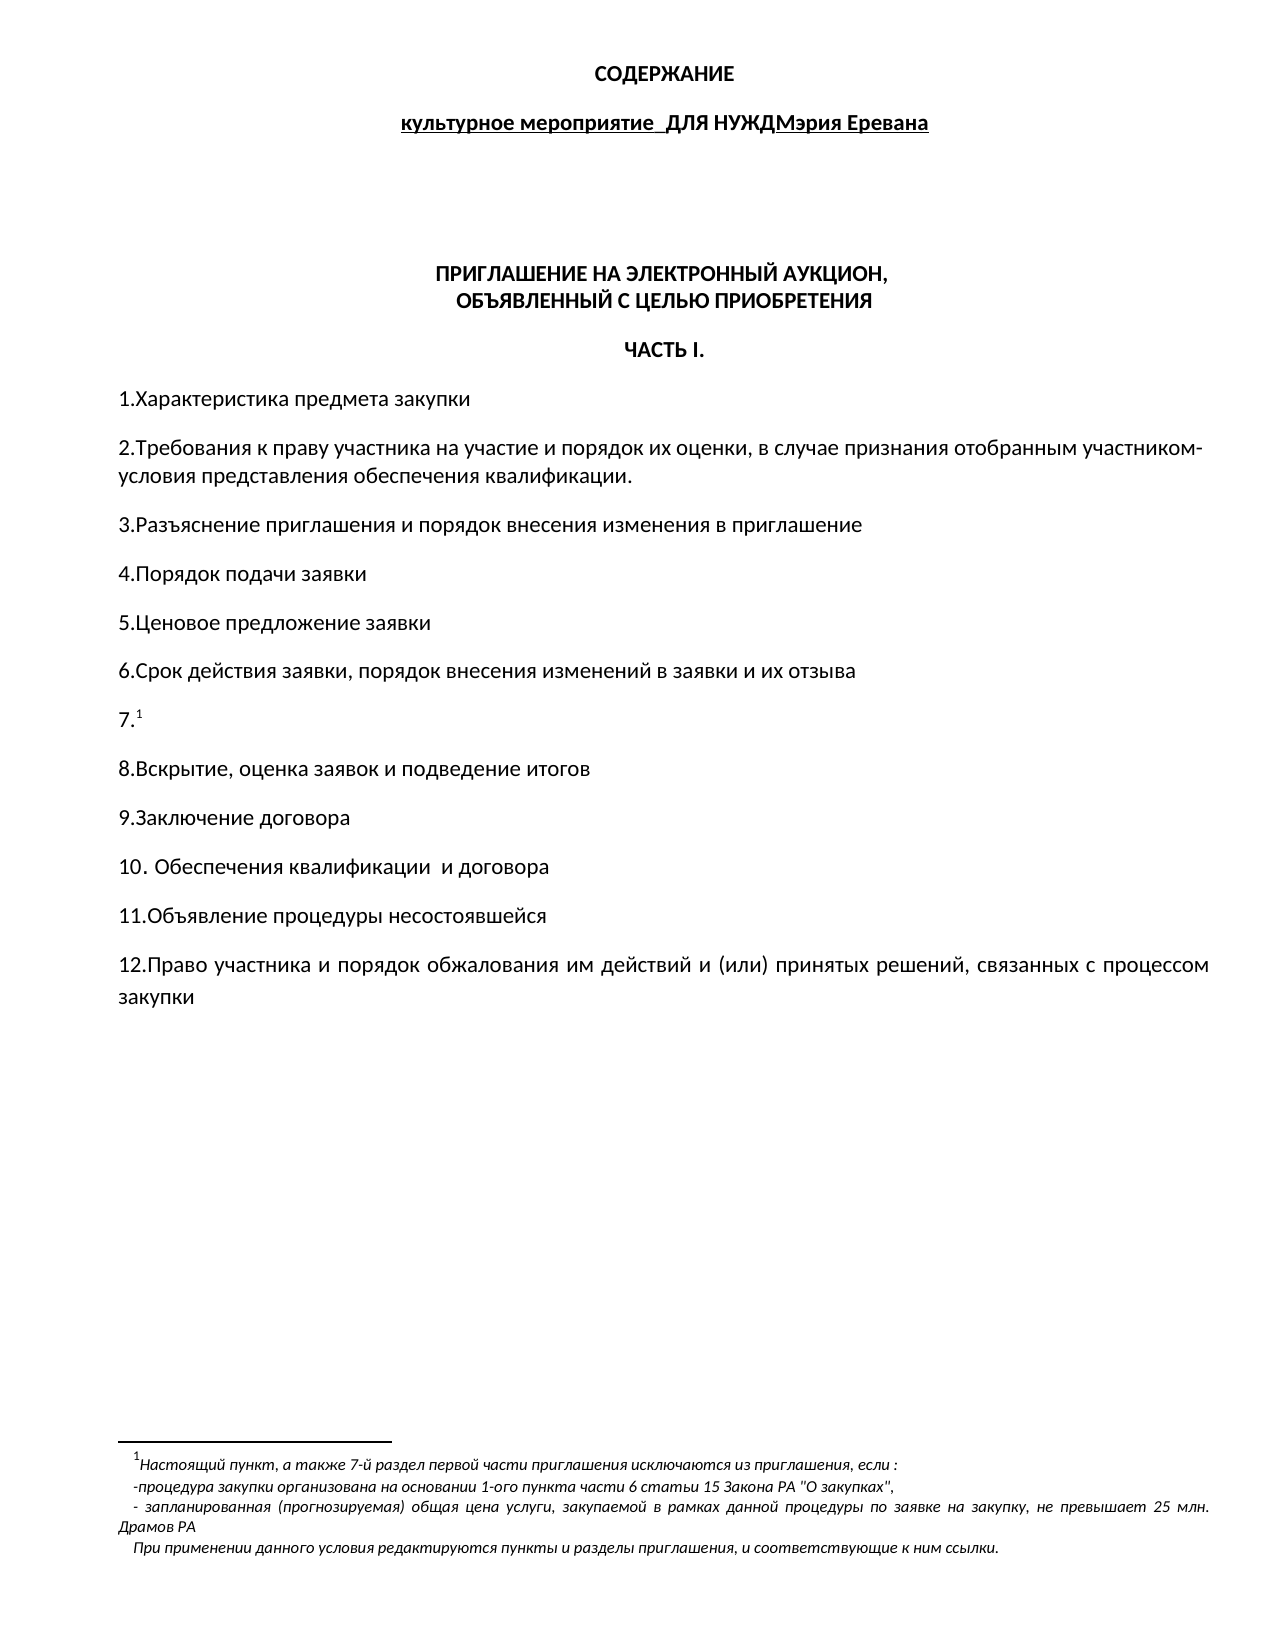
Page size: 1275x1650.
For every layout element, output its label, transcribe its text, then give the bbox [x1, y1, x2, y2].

text 11.Объявление процедуры несостоявшейся [118, 901, 1211, 929]
text 3.Разъяснение приглашения и порядок внесения изменения в приглашение [118, 510, 1211, 538]
text 2.Требования к праву участника на участие и порядок их оценки, в случае признания отобранным участником-условия представления обеспечения квалификации. [118, 433, 1211, 489]
text 5.Ценовое предложение заявки [118, 608, 1211, 636]
text 12.Право участника и порядок обжалования им действий и (или) принятых решений, связанных с процессом закупки [118, 950, 1211, 1010]
text СОДЕРЖАНИЕ [118, 59, 1211, 87]
text 8.Вскрытие, оценка заявок и подведение итогов [118, 754, 1211, 782]
text 7. [118, 706, 1211, 733]
text 1.Характеристика предмета закупки [118, 384, 1211, 412]
text 6.Срок действия заявки, порядок внесения изменений в заявки и их отзыва [118, 657, 1211, 685]
text 9.Заключение договора [118, 803, 1211, 831]
text ПРИГЛАШЕНИЕ НА ЭЛЕКТРОННЫЙ АУКЦИОН, ОБЪЯВЛЕННЫЙ С ЦЕЛЬЮ ПРИОБРЕТЕНИЯ [118, 259, 1211, 315]
text культурное мероприятие_ДЛЯ НУЖДМэрия Еревана [118, 108, 1211, 136]
text 4.Порядок подачи заявки [118, 559, 1211, 587]
text ЧАСТЬ I. [118, 336, 1211, 363]
text 10․ Обеспечения квалификации и договора [118, 852, 1211, 880]
